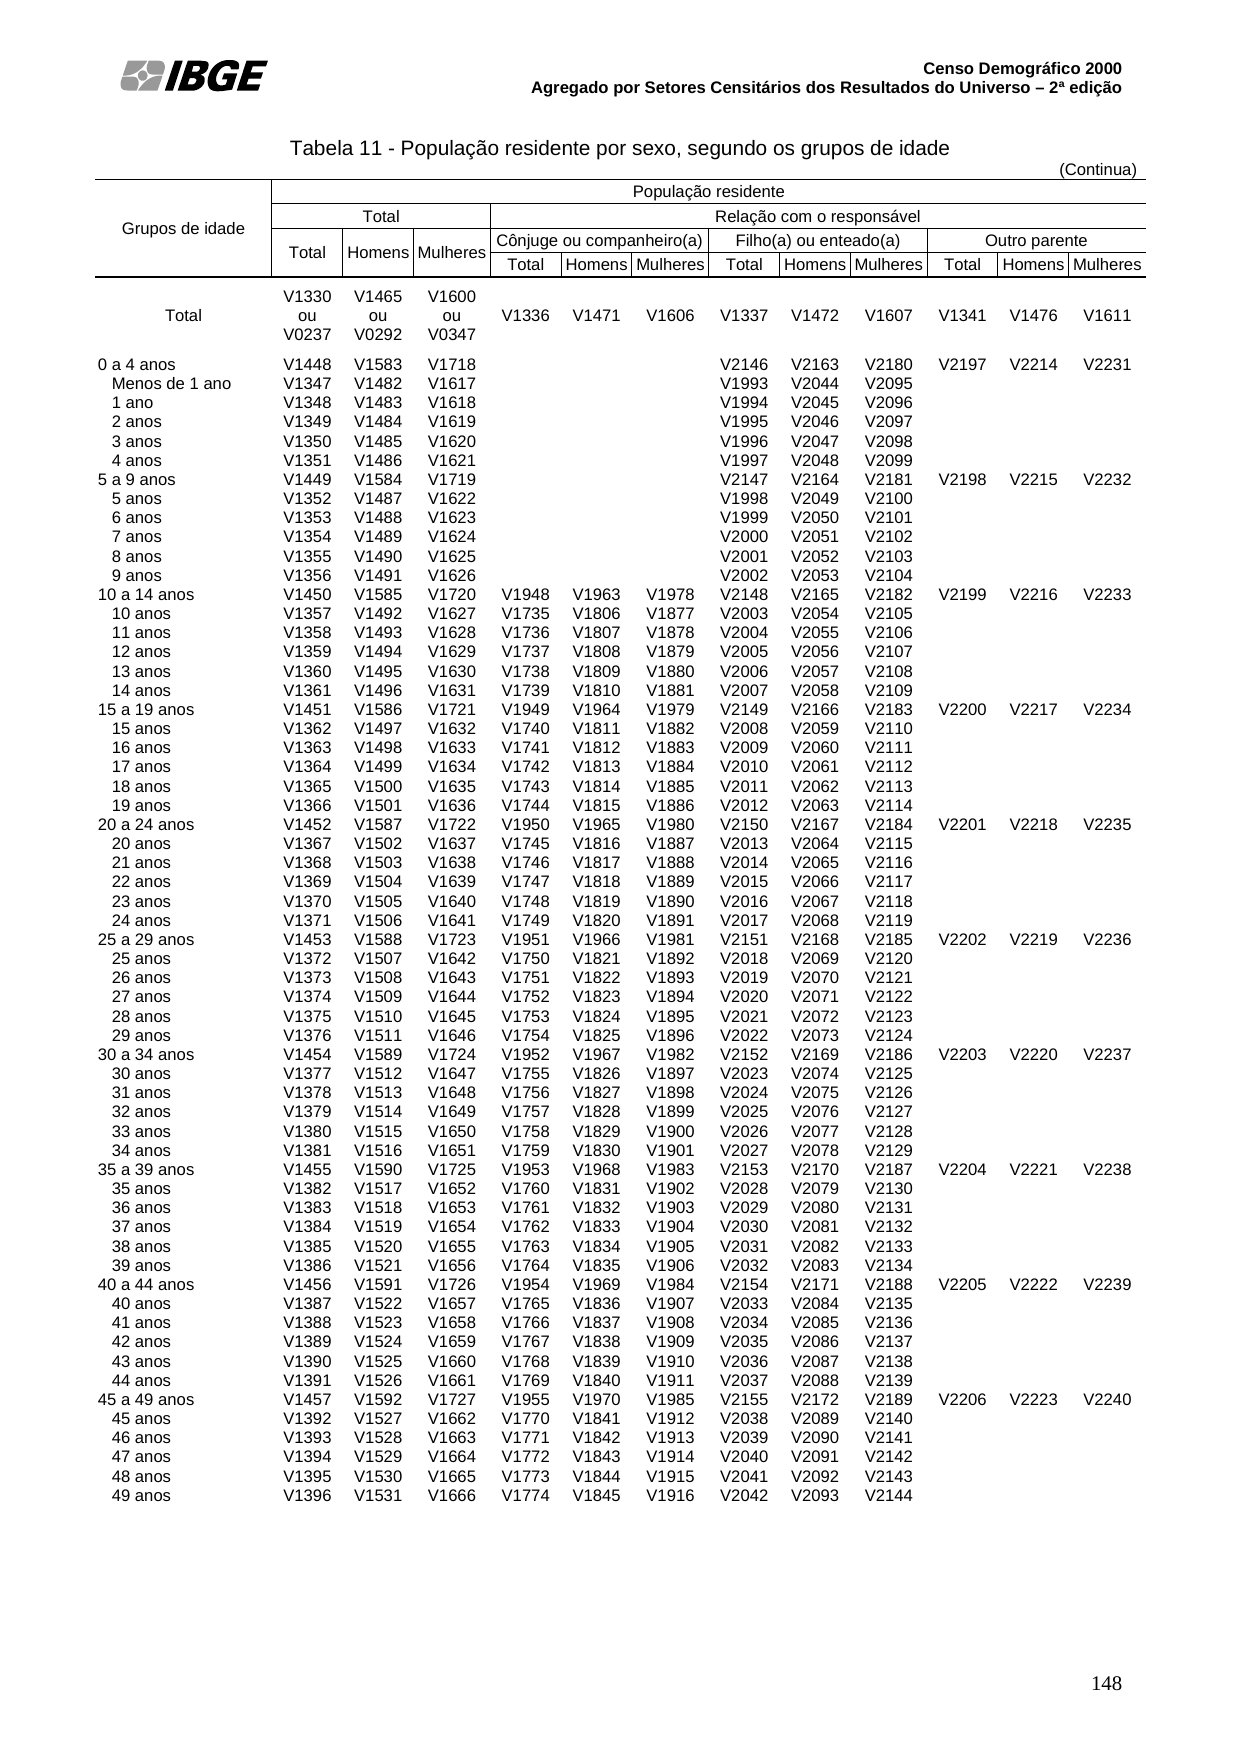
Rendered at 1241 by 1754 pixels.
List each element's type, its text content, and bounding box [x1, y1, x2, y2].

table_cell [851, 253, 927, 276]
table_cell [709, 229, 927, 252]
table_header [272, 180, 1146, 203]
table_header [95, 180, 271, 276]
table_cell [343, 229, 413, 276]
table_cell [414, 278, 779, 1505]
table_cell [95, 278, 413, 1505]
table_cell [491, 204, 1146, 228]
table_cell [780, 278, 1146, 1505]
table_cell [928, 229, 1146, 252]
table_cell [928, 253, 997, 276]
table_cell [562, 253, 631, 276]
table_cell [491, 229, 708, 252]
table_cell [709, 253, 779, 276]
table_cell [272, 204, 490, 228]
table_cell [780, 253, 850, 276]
text (Continua) [118, 160, 1137, 179]
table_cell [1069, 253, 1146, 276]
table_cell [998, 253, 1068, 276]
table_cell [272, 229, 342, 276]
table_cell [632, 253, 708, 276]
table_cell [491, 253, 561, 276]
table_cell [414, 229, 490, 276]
text Tabela 11 - População residente por sexo, segundo os grupos de idade [118, 136, 1122, 160]
